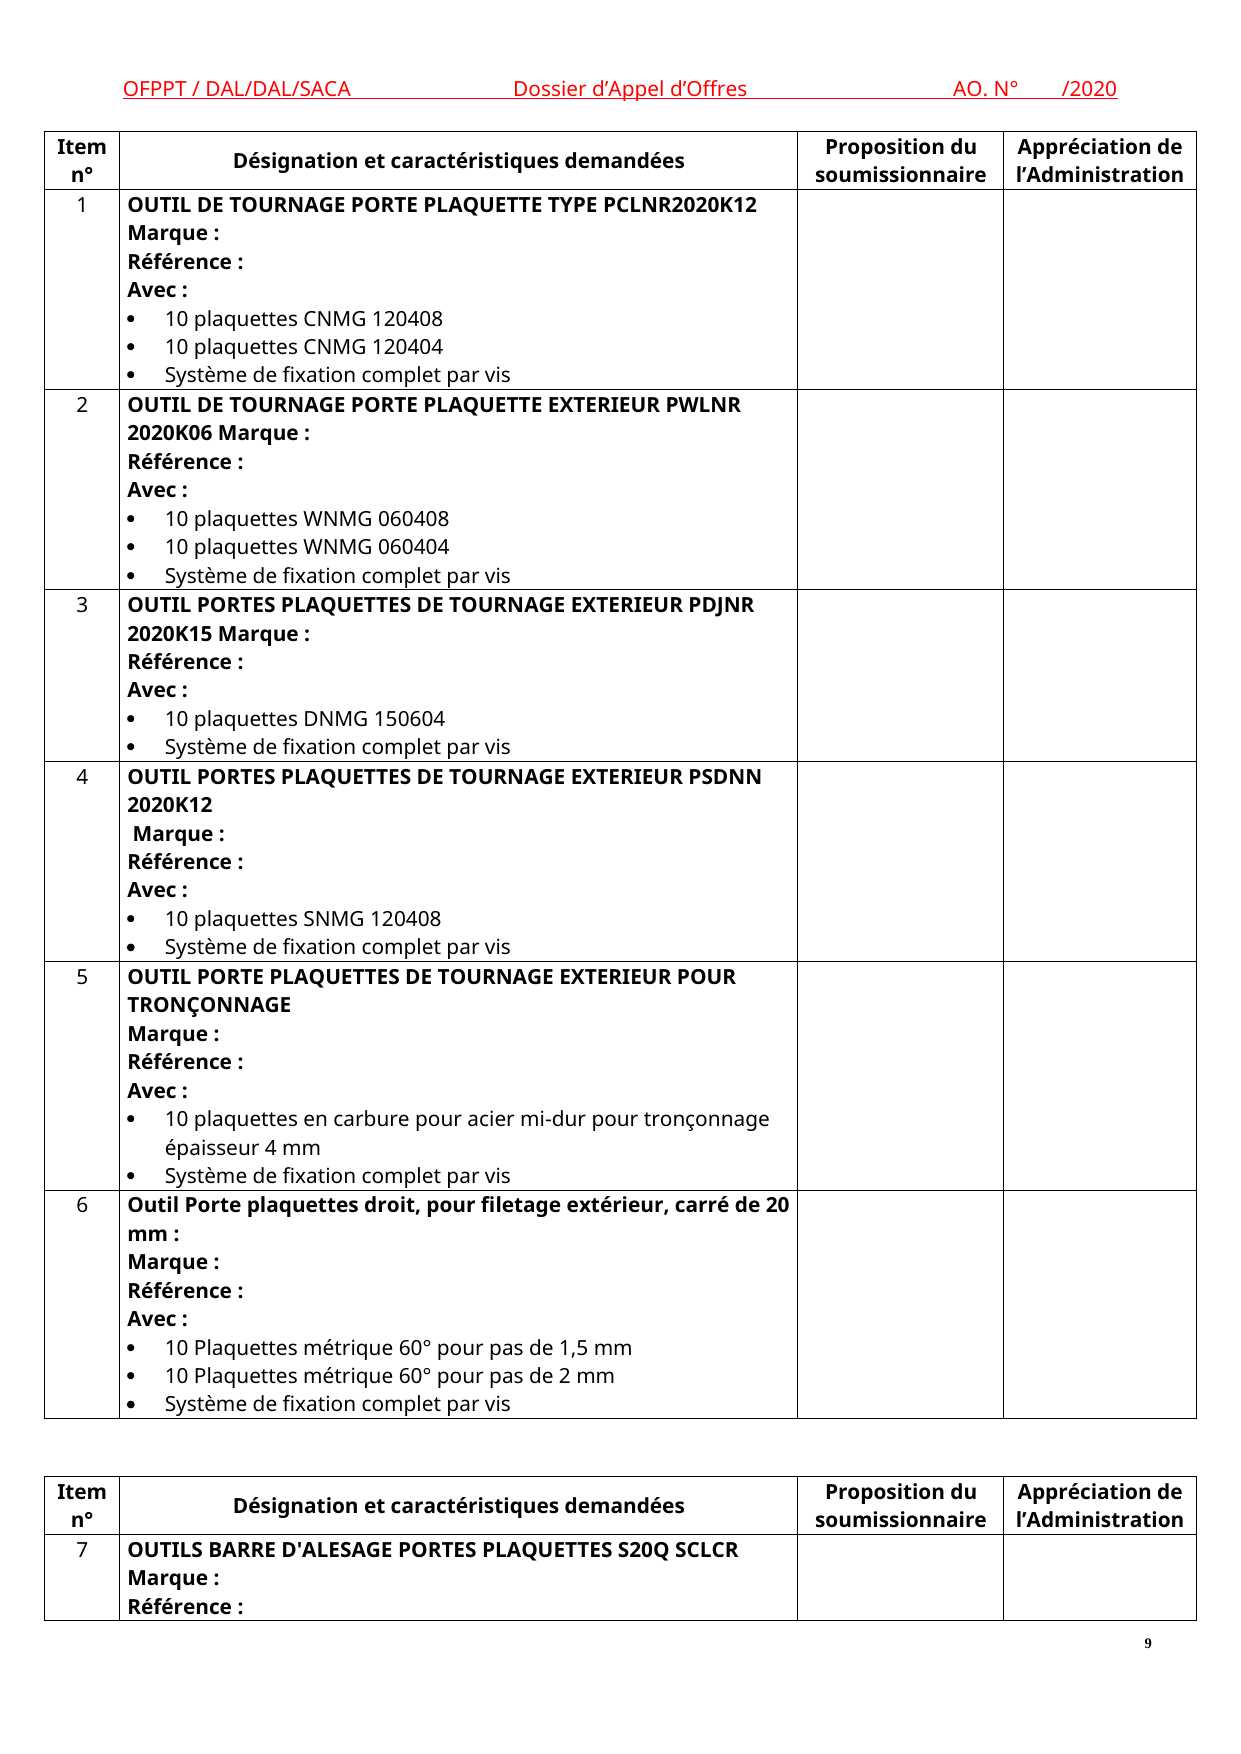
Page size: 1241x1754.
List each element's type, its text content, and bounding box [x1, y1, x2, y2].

table_header Item n° [45, 132, 119, 189]
table_cell [1004, 190, 1196, 389]
table_cell OUTIL DE TOURNAGE PORTE PLAQUETTE EXTERIEUR PWLNR 2020K06 Marque : Référence : Avec : 10 plaquettes WNMG 060408 10 plaquettes WNMG 060404 Système de fixation complet par vis [120, 390, 797, 589]
table_header Appréciation de l’Administration [1004, 132, 1196, 189]
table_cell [120, 1535, 797, 1620]
table_header Appréciation de l’Administration [1004, 1477, 1196, 1534]
table_cell 1 [45, 190, 119, 389]
table_cell [1004, 762, 1196, 961]
table_cell [1004, 1535, 1196, 1620]
table_cell [1004, 390, 1196, 589]
table_cell 3 [45, 590, 119, 761]
table_cell 4 [45, 762, 119, 961]
table_cell 2 [45, 390, 119, 589]
table_header Proposition du soumissionnaire [798, 1477, 1003, 1534]
table_cell [798, 190, 1003, 389]
table_cell [1004, 590, 1196, 761]
table_cell 7 [45, 1535, 119, 1620]
table_cell [798, 962, 1003, 1189]
table_cell OUTIL PORTES PLAQUETTES DE TOURNAGE EXTERIEUR PDJNR 2020K15 Marque : Référence : Avec : 10 plaquettes DNMG 150604 Système de fixation complet par vis [120, 590, 797, 761]
table_cell OUTIL PORTES PLAQUETTES DE TOURNAGE EXTERIEUR PSDNN 2020K12 Marque : Référence : Avec : 10 plaquettes SNMG 120408 Système de fixation complet par vis [120, 762, 797, 961]
table_cell [798, 762, 1003, 961]
table_cell 6 [45, 1191, 119, 1418]
table_cell [798, 1191, 1003, 1418]
table_cell [1004, 1191, 1196, 1418]
table_cell Outil Porte plaquettes droit, pour filetage extérieur, carré de 20 mm : Marque : Référence : Avec : 10 Plaquettes métrique 60° pour pas de 1,5 mm 10 Plaquettes métrique 60° pour pas de 2 mm Système de fixation complet par vis [120, 1191, 797, 1418]
table_header Item n° [45, 1477, 119, 1534]
table_cell [798, 590, 1003, 761]
table_cell 5 [45, 962, 119, 1189]
table_cell [798, 390, 1003, 589]
table_header Proposition du soumissionnaire [798, 132, 1003, 189]
table_cell OUTIL PORTE PLAQUETTES DE TOURNAGE EXTERIEUR POUR TRONÇONNAGE Marque : Référence : Avec : 10 plaquettes en carbure pour acier mi-dur pour tronçonnage épaisseur 4 mm Système de fixation complet par vis [120, 962, 797, 1189]
table_header Désignation et caractéristiques demandées [120, 132, 797, 189]
table_header Désignation et caractéristiques demandées [120, 1477, 797, 1534]
table_cell OUTIL DE TOURNAGE PORTE PLAQUETTE TYPE PCLNR2020K12 Marque : Référence : Avec : 10 plaquettes CNMG 120408 10 plaquettes CNMG 120404 Système de fixation complet par vis [120, 190, 797, 389]
table_cell [1004, 962, 1196, 1189]
table_cell [798, 1535, 1003, 1620]
